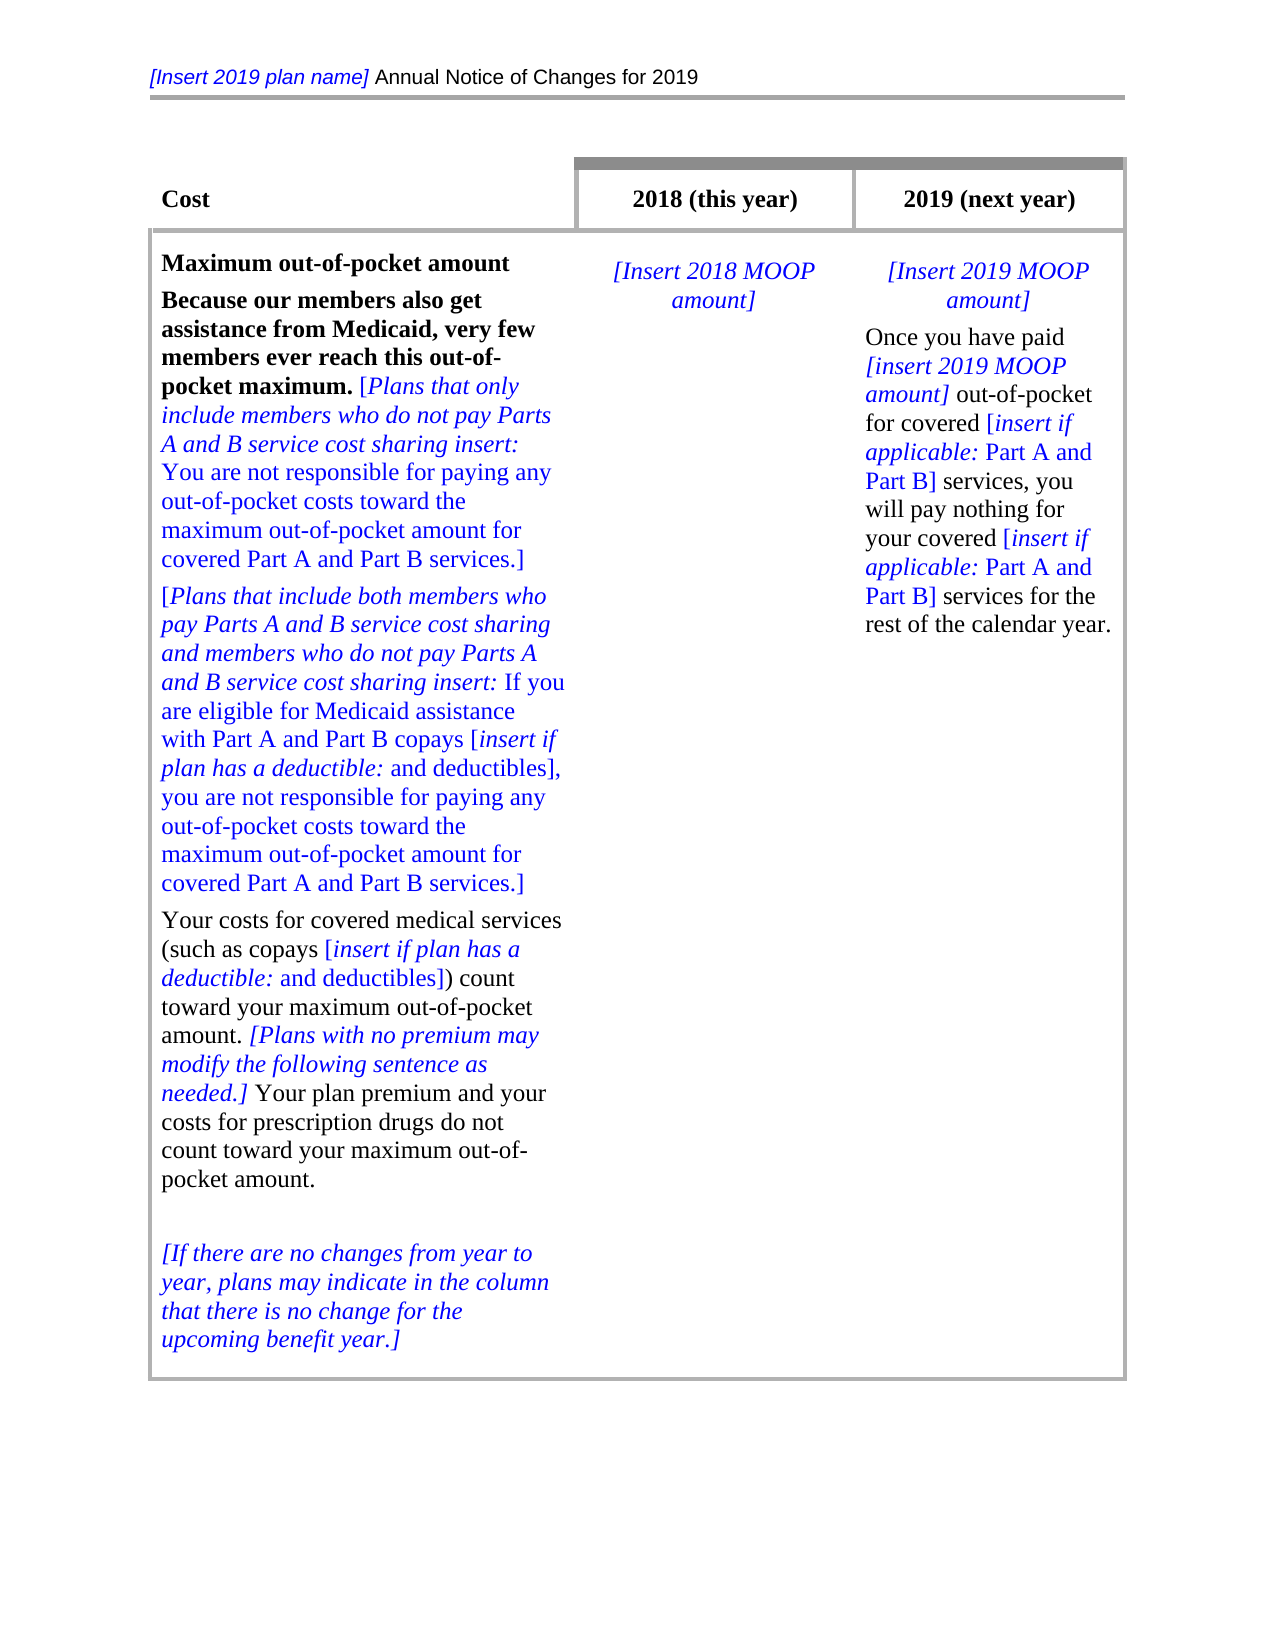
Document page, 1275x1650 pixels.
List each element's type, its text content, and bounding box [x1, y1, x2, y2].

table_cell [Insert 2019 MOOP amount] Once you have paid [insert 2019 MOOP amount] out-of-pocket for covered [insert if applicable: Part A and Part B] services, you will pay nothing for your covered [insert if applicable: Part A and Part B] services for the rest of the calendar year. [854, 233, 1123, 1377]
table_cell Maximum out-of-pocket amount Because our members also get assistance from Medicaid, very few members ever reach this out-of-pocket maximum. [Plans that only include members who do not pay Parts A and B service cost sharing insert: You are not responsible for paying any out-of-pocket costs toward the maximum out-of-pocket amount for covered Part A and Part B services.] [Plans that include both members who pay Parts A and B service cost sharing and members who do not pay Parts A and B service cost sharing insert: If you are eligible for Medicaid assistance with Part A and Part B copays [insert if plan has a deductible: and deductibles], you are not responsible for paying any out-of-pocket costs toward the maximum out-of-pocket amount for covered Part A and Part B services.] Your costs for covered medical services (such as copays [insert if plan has a deductible: and deductibles]) count toward your maximum out-of-pocket amount. [Plans with no premium may modify the following sentence as needed.] Your plan premium and your costs for prescription drugs do not count toward your maximum out-of-pocket amount. [If there are no changes from year to year, plans may indicate in the column that there is no change for the upcoming benefit year.] [152, 229, 576, 1377]
table_header Cost [150, 157, 574, 228]
table_header 2018 (this year) [579, 170, 852, 228]
table_cell [Insert 2018 MOOP amount] [576, 233, 854, 1377]
table_header 2019 (next year) [856, 170, 1123, 228]
